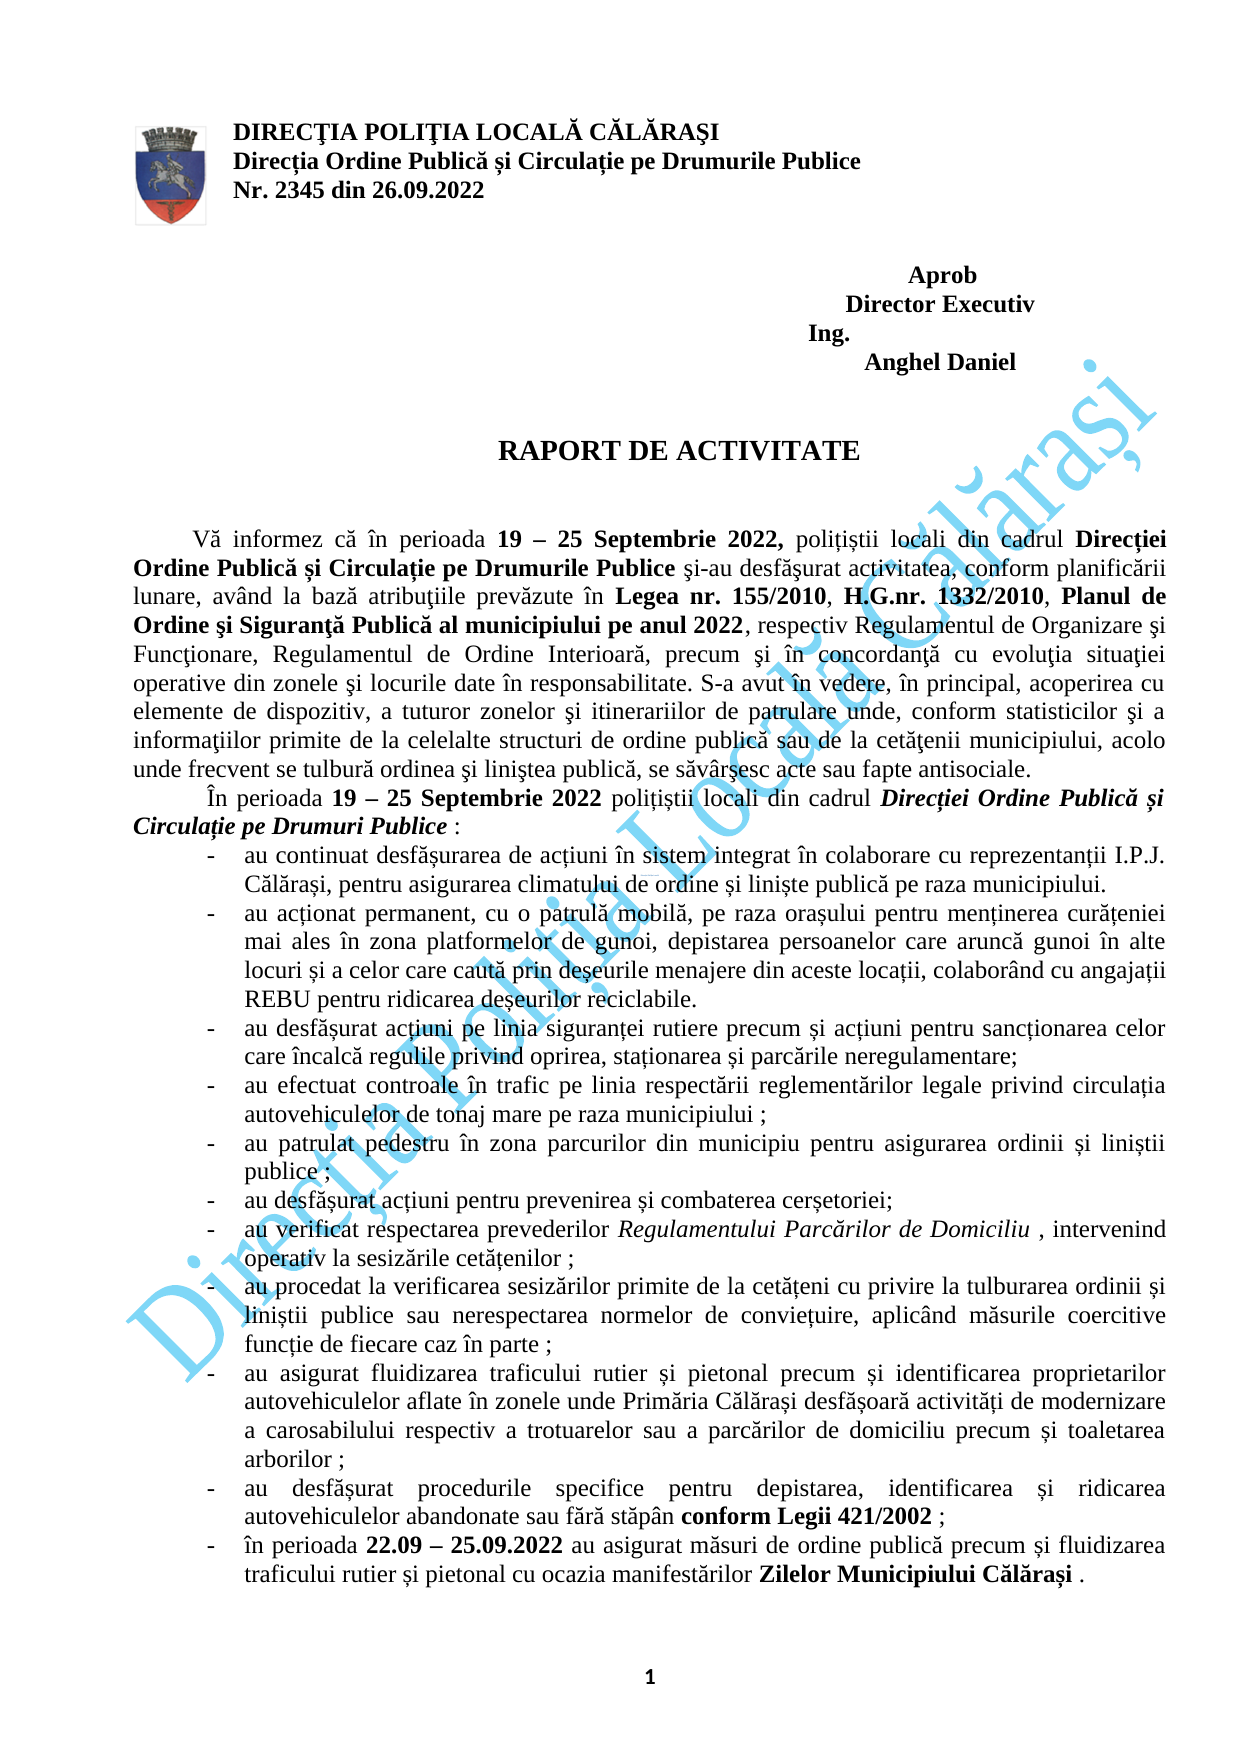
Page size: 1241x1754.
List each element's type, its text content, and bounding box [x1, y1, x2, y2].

text DIRECŢIA POLIŢIA LOCALĂ CĂLĂRAŞI [133, 117, 1167, 146]
text Ing. [133, 318, 1167, 347]
list au patrulat pedestru în zona parcurilor din municipiu pentru asigurarea ordinii și liniștii publice ; [207, 1128, 1167, 1185]
list au asigurat fluidizarea traficului rutier și pietonal precum și identificarea proprietarilor autovehiculelor aflate în zonele unde Primăria Călărași desfășoară activități de modernizare a carosabilului respectiv a trotuarelor sau a parcărilor de domiciliu precum și toaletarea arborilor ; [207, 1358, 1167, 1473]
text În perioada 19 – 25 Septembrie 2022 polițiștii locali din cadrul Direcției Ordine Publică și Circulație pe Drumuri Publice : [133, 783, 1167, 840]
text Director Executiv [133, 289, 1167, 318]
list au verificat respectarea prevederilor Regulamentului Parcărilor de Domiciliu , intervenind operativ la sesizările cetățenilor ; [207, 1214, 1167, 1271]
text Vă informez că în perioada 19 – 25 Septembrie 2022, polițiștii locali din cadrul Direcției Ordine Publică și Circulație pe Drumurile Publice şi-au desfăşurat activitatea, conform planificării lunare, având la bază atribuţiile prevăzute în Legea nr. 155/2010, H.G.nr. 1332/2010, Planul de Ordine şi Siguranţă Publică al municipiului pe anul 2022, respectiv Regulamentul de Organizare şi Funcţionare, Regulamentul de Ordine Interioară, precum şi în concordanţă cu evoluţia situaţiei operative din zonele şi locurile date în responsabilitate. S-a avut în vedere, în principal, acoperirea cu elemente de dispozitiv, a tuturor zonelor şi itinerariilor de patrulare unde, conform statisticilor şi a informaţiilor primite de la celelalte structuri de ordine publică sau de la cetăţenii municipiului, acolo unde frecvent se tulbură ordinea şi liniştea publică, se săvârşesc acte sau fapte antisociale. [133, 524, 1167, 783]
list au continuat desfășurarea de acțiuni în sistem integrat în colaborare cu reprezentanții I.P.J. Călărași, pentru asigurarea climatului de ordine și liniște publică pe raza municipiului. [207, 840, 1167, 898]
text RAPORT DE ACTIVITATE [192, 433, 1167, 466]
text Direcția Ordine Publică și Circulație pe Drumurile Publice [133, 146, 1167, 175]
list au desfășurat acțiuni pentru prevenirea și combaterea cerșetoriei; [207, 1185, 1167, 1214]
list au desfășurat procedurile specifice pentru depistarea, identificarea și ridicarea autovehiculelor abandonate sau fără stăpân conform Legii 421/2002 ; [207, 1473, 1167, 1530]
list au acționat permanent, cu o patrulă mobilă, pe raza orașului pentru menținerea curățeniei mai ales în zona platformelor de gunoi, depistarea persoanelor care aruncă gunoi în alte locuri și a celor care caută prin deșeurile menajere din aceste locații, colaborând cu angajații REBU pentru ridicarea deșeurilor reciclabile. [207, 898, 1167, 1013]
picture [133, 204, 208, 226]
text Nr. 2345 din 26.09.2022 [133, 175, 1167, 204]
list în perioada 22.09 – 25.09.2022 au asigurat măsuri de ordine publică precum și fluidizarea traficului rutier și pietonal cu ocazia manifestărilor Zilelor Municipiului Călărași . [207, 1530, 1167, 1588]
text Aprob [133, 260, 1167, 289]
list au desfășurat acțiuni pe linia siguranței rutiere precum și acțiuni pentru sancționarea celor care încalcă regulile privind oprirea, staționarea și parcările neregulamentare; [207, 1013, 1167, 1070]
text Anghel Daniel [133, 347, 1167, 375]
list au procedat la verificarea sesizărilor primite de la cetățeni cu privire la tulburarea ordinii și liniștii publice sau nerespectarea normelor de conviețuire, aplicând măsurile coercitive funcție de fiecare caz în parte ; [207, 1271, 1167, 1358]
list au efectuat controale în trafic pe linia respectării reglementărilor legale privind circulația autovehiculelor de tonaj mare pe raza municipiului ; [207, 1070, 1167, 1128]
